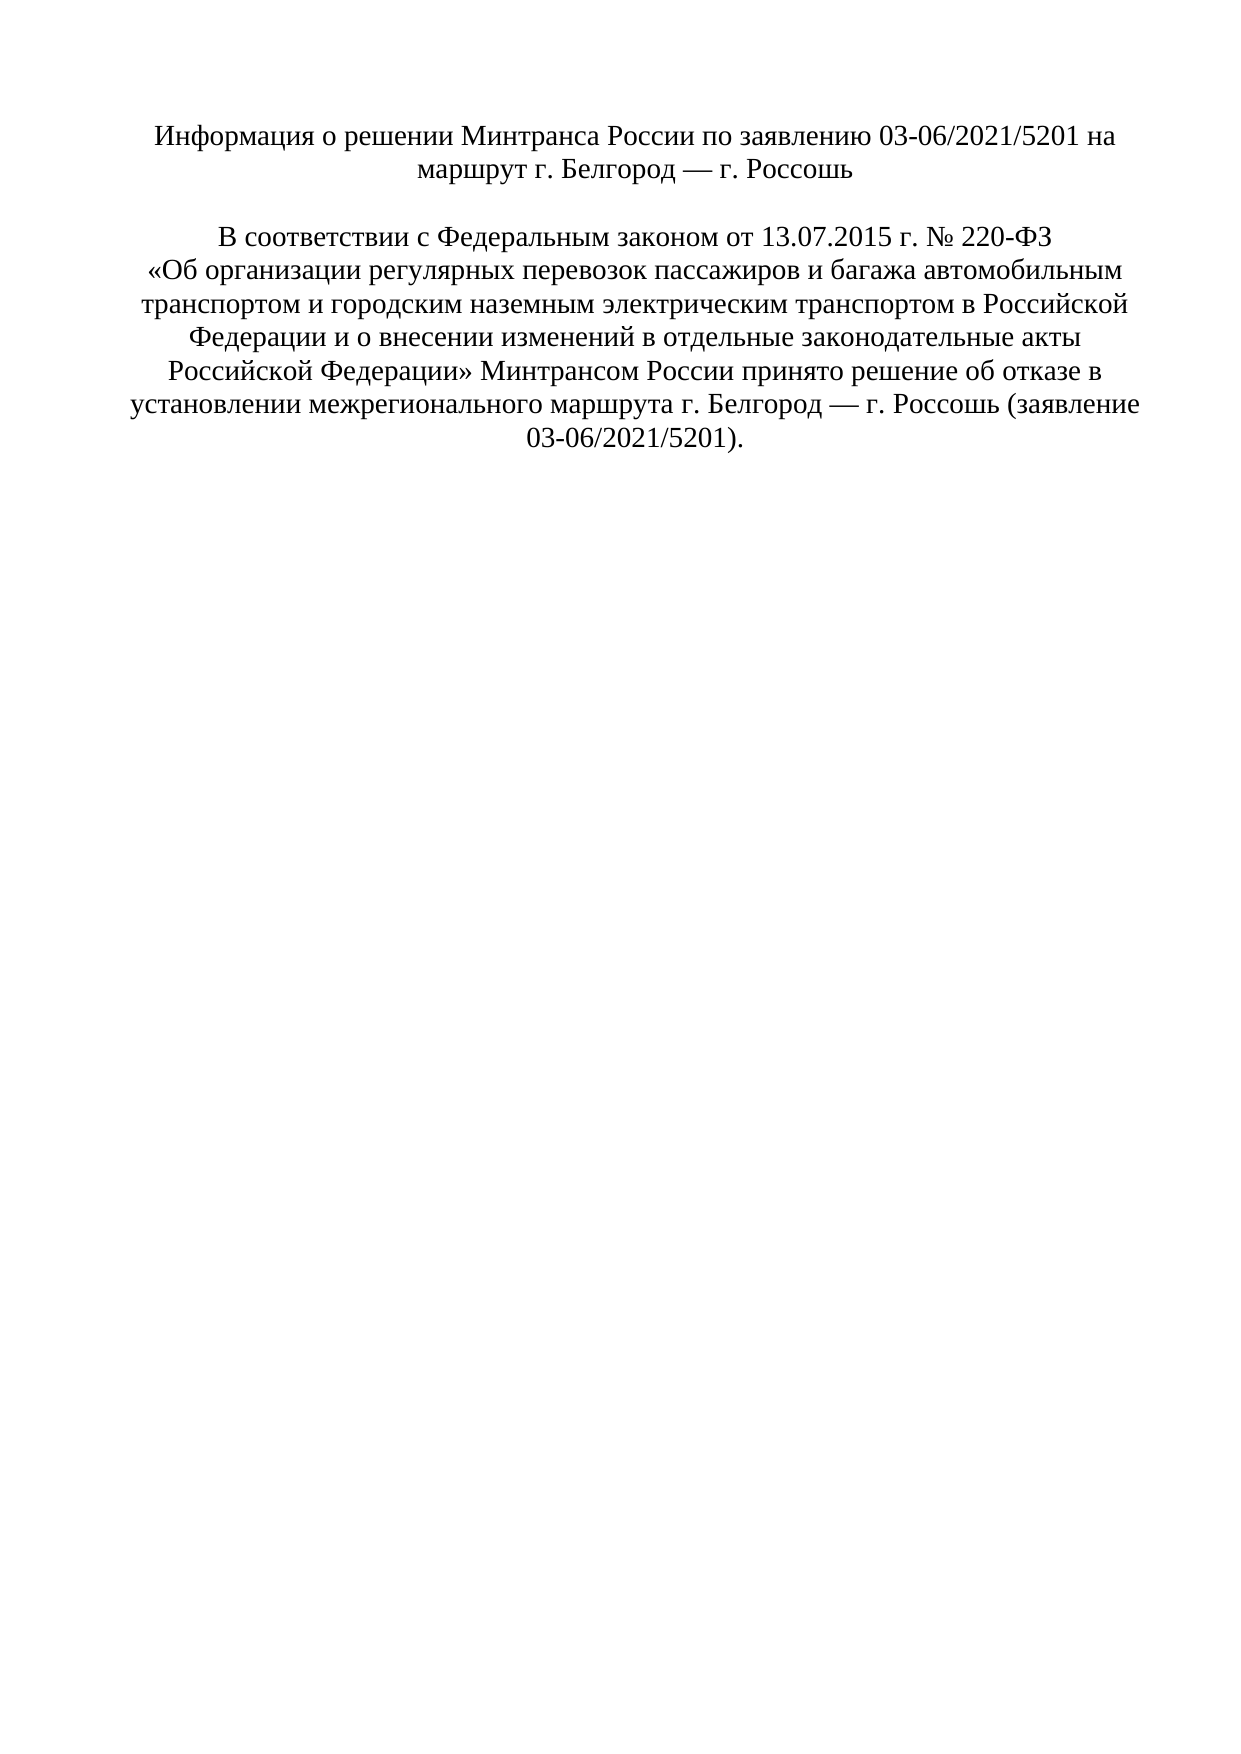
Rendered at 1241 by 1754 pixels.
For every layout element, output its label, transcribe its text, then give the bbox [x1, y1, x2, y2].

text Информация о решении Минтранса России по заявлению 03-06/2021/5201 на маршрут г. Белгород — г. Россошь [118, 118, 1152, 185]
text В соответствии с Федеральным законом от 13.07.2015 г. № 220-ФЗ «Об организации регулярных перевозок пассажиров и багажа автомобильным транспортом и городским наземным электрическим транспортом в Российской Федерации и о внесении изменений в отдельные законодательные акты Российской Федерации» Минтрансом России принято решение об отказе в установлении межрегионального маршрута г. Белгород — г. Россошь (заявление 03-06/2021/5201). [118, 219, 1152, 453]
